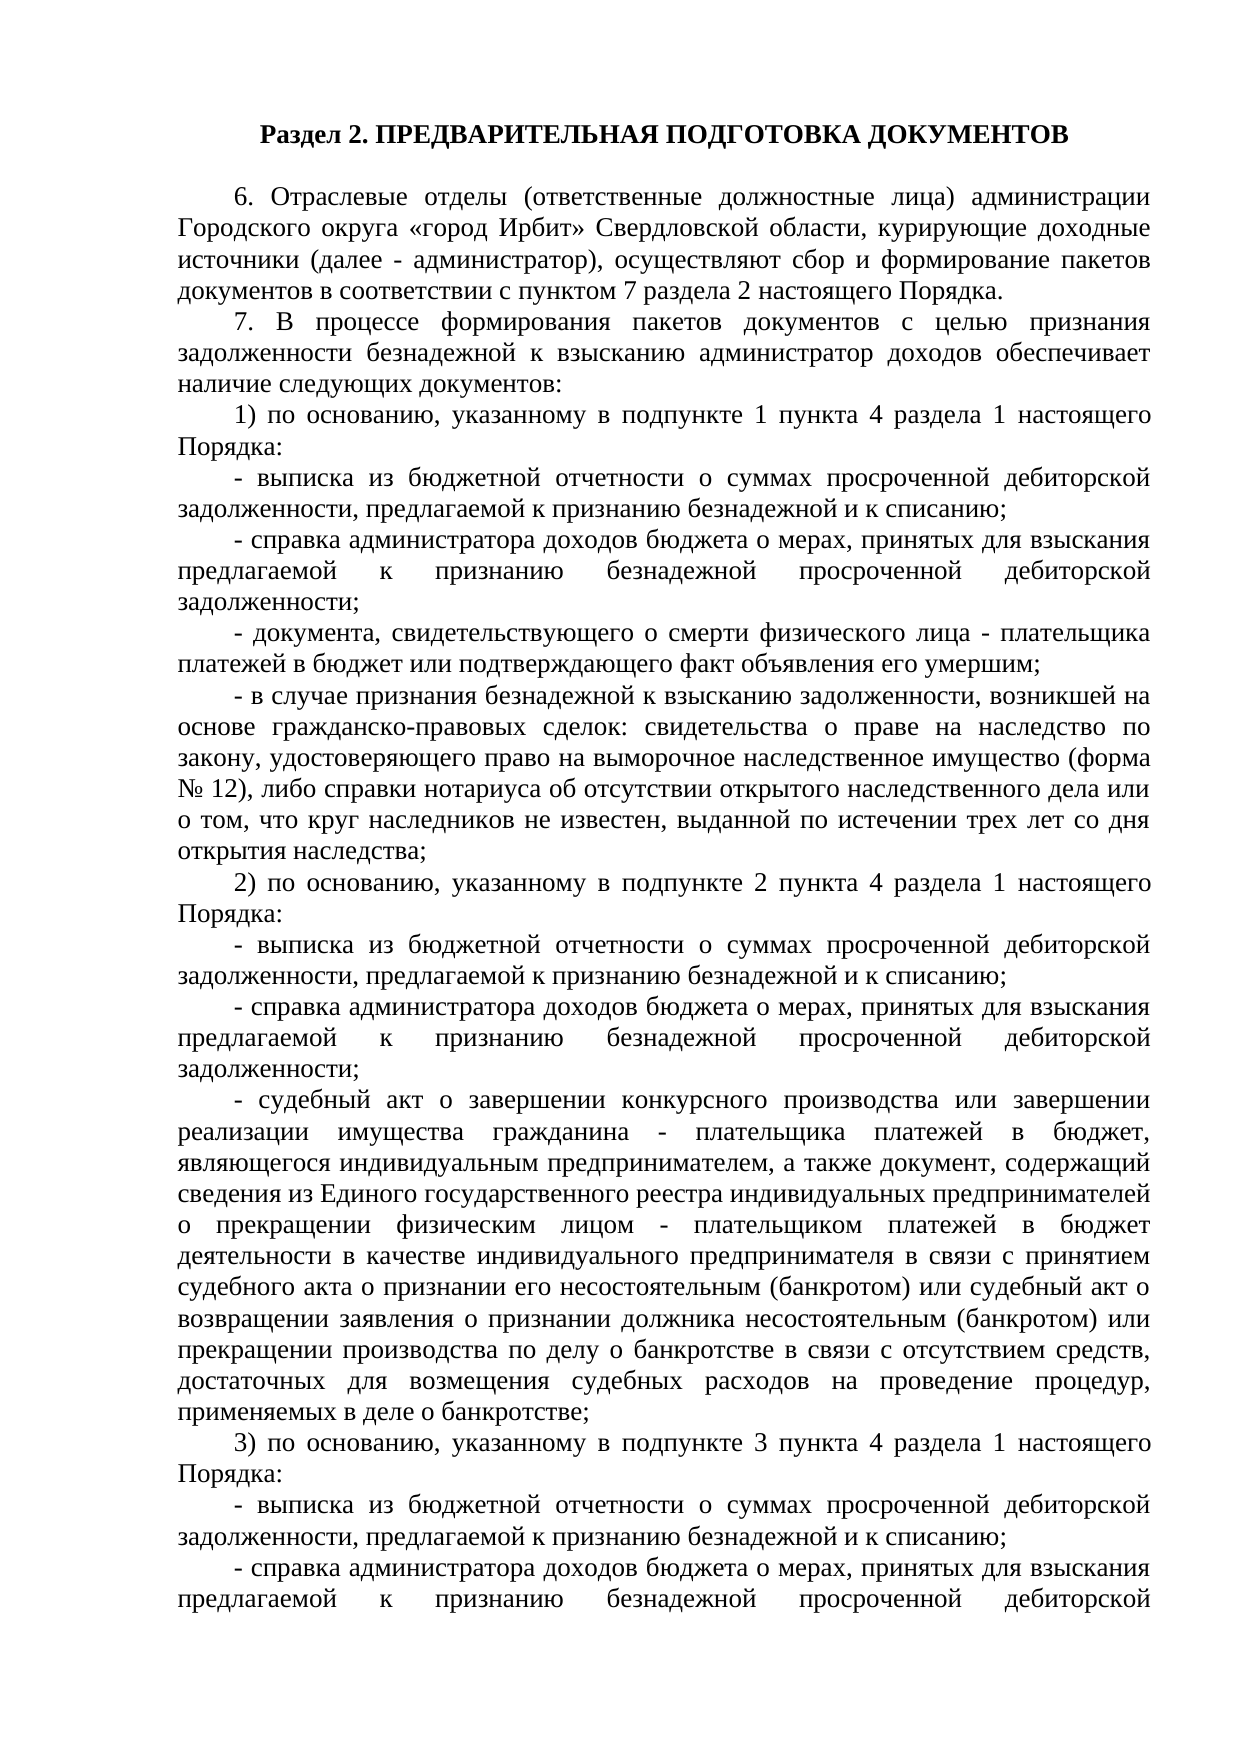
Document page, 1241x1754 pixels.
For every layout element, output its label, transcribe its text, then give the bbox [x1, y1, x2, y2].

text 2) по основанию, указанному в подпункте 2 пункта 4 раздела 1 настоящего Порядка: [177, 866, 1152, 928]
text 3) по основанию, указанному в подпункте 3 пункта 4 раздела 1 настоящего Порядка: [177, 1426, 1152, 1488]
text 7. В процессе формирования пакетов документов с целью признания задолженности безнадежной к взысканию администратор доходов обеспечивает наличие следующих документов: [177, 305, 1152, 398]
text - выписка из бюджетной отчетности о суммах просроченной дебиторской задолженности, предлагаемой к признанию безнадежной и к списанию; [177, 461, 1152, 523]
text - справка администратора доходов бюджета о мерах, принятых для взыскания предлагаемой к признанию безнадежной просроченной дебиторской задолженности; [177, 523, 1152, 616]
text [177, 1551, 1152, 1613]
text - документа, свидетельствующего о смерти физического лица - плательщика платежей в бюджет или подтверждающего факт объявления его умершим; [177, 616, 1152, 679]
text - справка администратора доходов бюджета о мерах, принятых для взыскания предлагаемой к признанию безнадежной просроченной дебиторской задолженности; [177, 990, 1152, 1084]
title Раздел 2. ПРЕДВАРИТЕЛЬНАЯ ПОДГОТОВКА ДОКУМЕНТОВ [177, 118, 1152, 149]
text 1) по основанию, указанному в подпункте 1 пункта 4 раздела 1 настоящего Порядка: [177, 398, 1152, 461]
text 6. Отраслевые отделы (ответственные должностные лица) администрации Городского округа «город Ирбит» Свердловской области, курирующие доходные источники (далее - администратор), осуществляют сбор и формирование пакетов документов в соответствии с пунктом 7 раздела 2 настоящего Порядка. [177, 180, 1152, 305]
text - выписка из бюджетной отчетности о суммах просроченной дебиторской задолженности, предлагаемой к признанию безнадежной и к списанию; [177, 928, 1152, 990]
text - судебный акт о завершении конкурсного производства или завершении реализации имущества гражданина - плательщика платежей в бюджет, являющегося индивидуальным предпринимателем, а также документ, содержащий сведения из Единого государственного реестра индивидуальных предпринимателей о прекращении физическим лицом - плательщиком платежей в бюджет деятельности в качестве индивидуального предпринимателя в связи с принятием судебного акта о признании его несостоятельным (банкротом) или судебный акт о возвращении заявления о признании должника несостоятельным (банкротом) или прекращении производства по делу о банкротстве в связи с отсутствием средств, достаточных для возмещения судебных расходов на проведение процедур, применяемых в деле о банкротстве; [177, 1084, 1152, 1426]
text - выписка из бюджетной отчетности о суммах просроченной дебиторской задолженности, предлагаемой к признанию безнадежной и к списанию; [177, 1488, 1152, 1551]
text - в случае признания безнадежной к взысканию задолженности, возникшей на основе гражданско-правовых сделок: свидетельства о праве на наследство по закону, удостоверяющего право на выморочное наследственное имущество (форма № 12), либо справки нотариуса об отсутствии открытого наследственного дела или о том, что круг наследников не известен, выданной по истечении трех лет со дня открытия наследства; [177, 679, 1152, 866]
